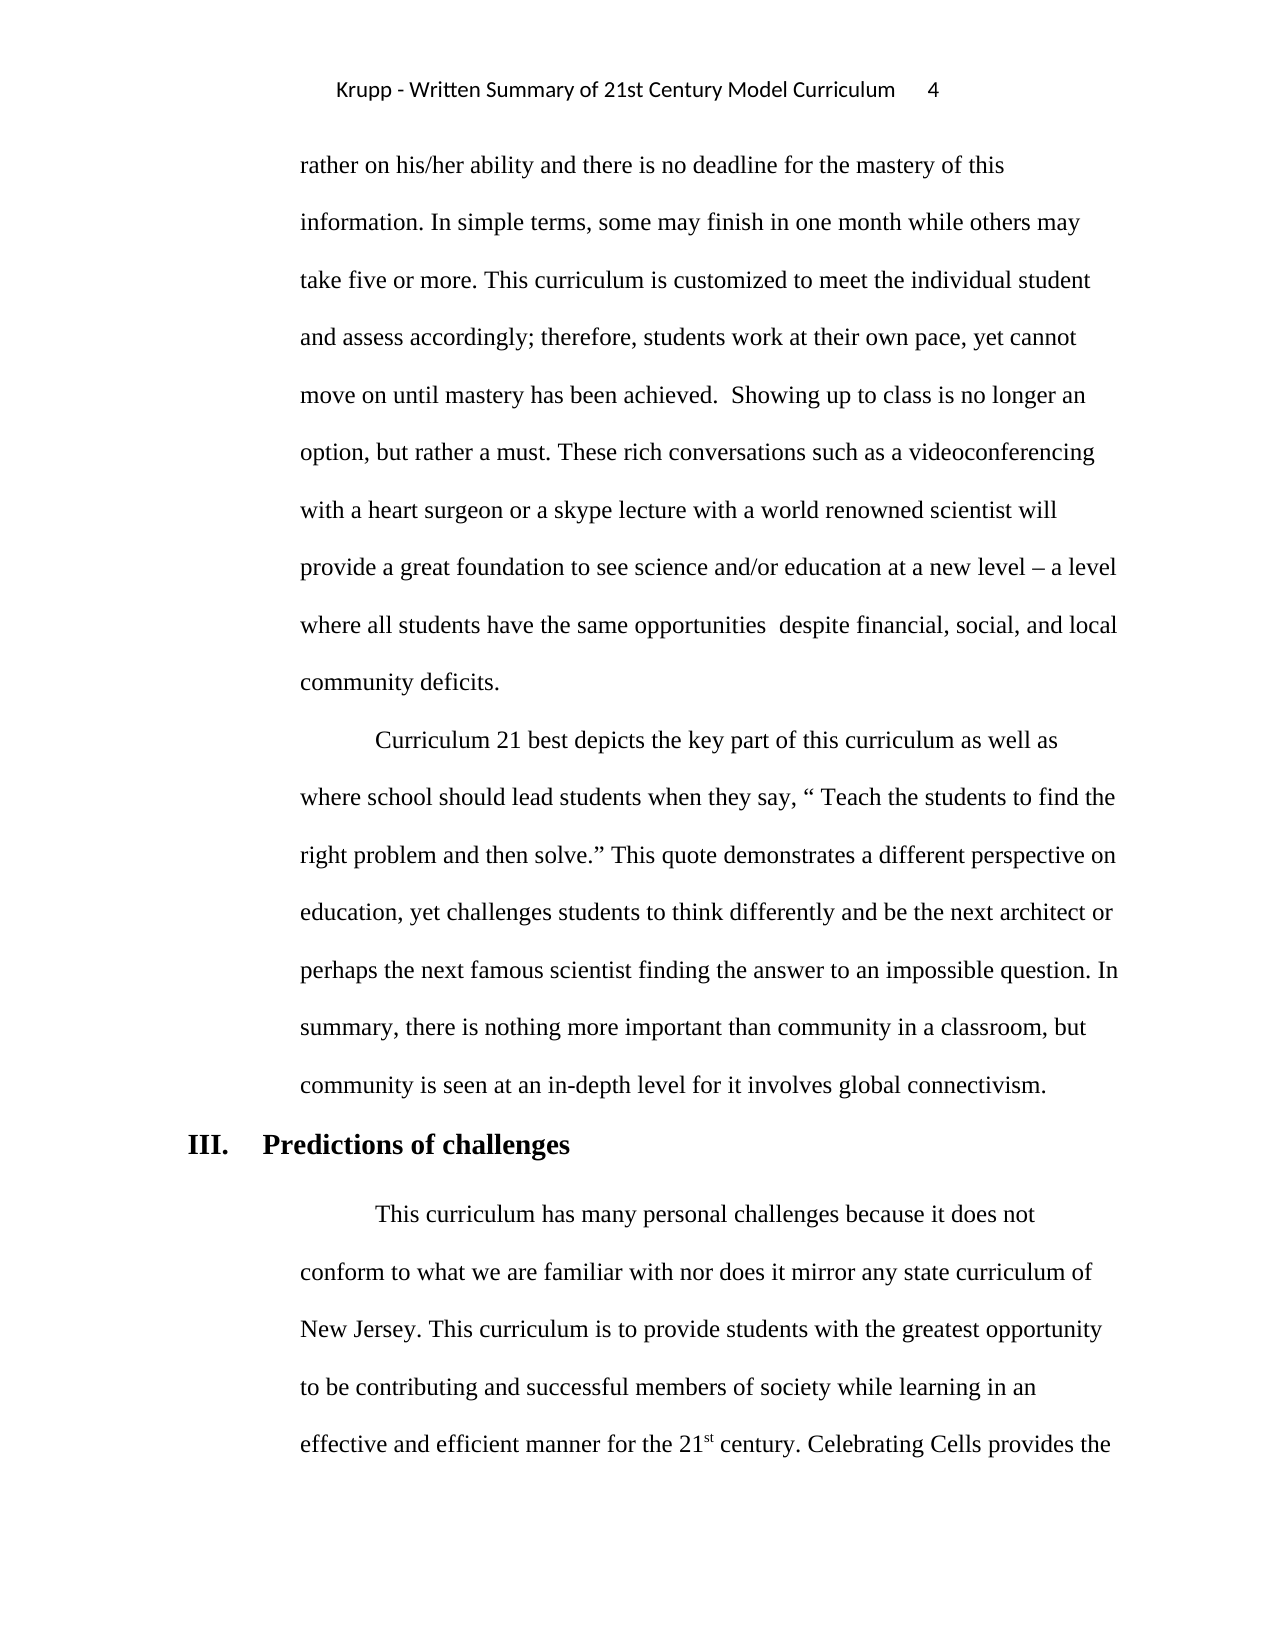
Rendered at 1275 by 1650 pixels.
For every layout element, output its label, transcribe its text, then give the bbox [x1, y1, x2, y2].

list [300, 150, 1125, 696]
list Curriculum 21 best depicts the key part of this curriculum as well as where school should lead students when they say, “ Teach the students to find the right problem and then solve.” This quote demonstrates a different perspective on education, yet challenges students to think differently and be the next architect or perhaps the next famous scientist finding the answer to an impossible question. In summary, there is nothing more important than community in a classroom, but community is seen at an in-depth level for it involves global connectivism. [300, 725, 1125, 1099]
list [300, 1199, 1125, 1458]
list Predictions of challenges [187, 1127, 1125, 1161]
